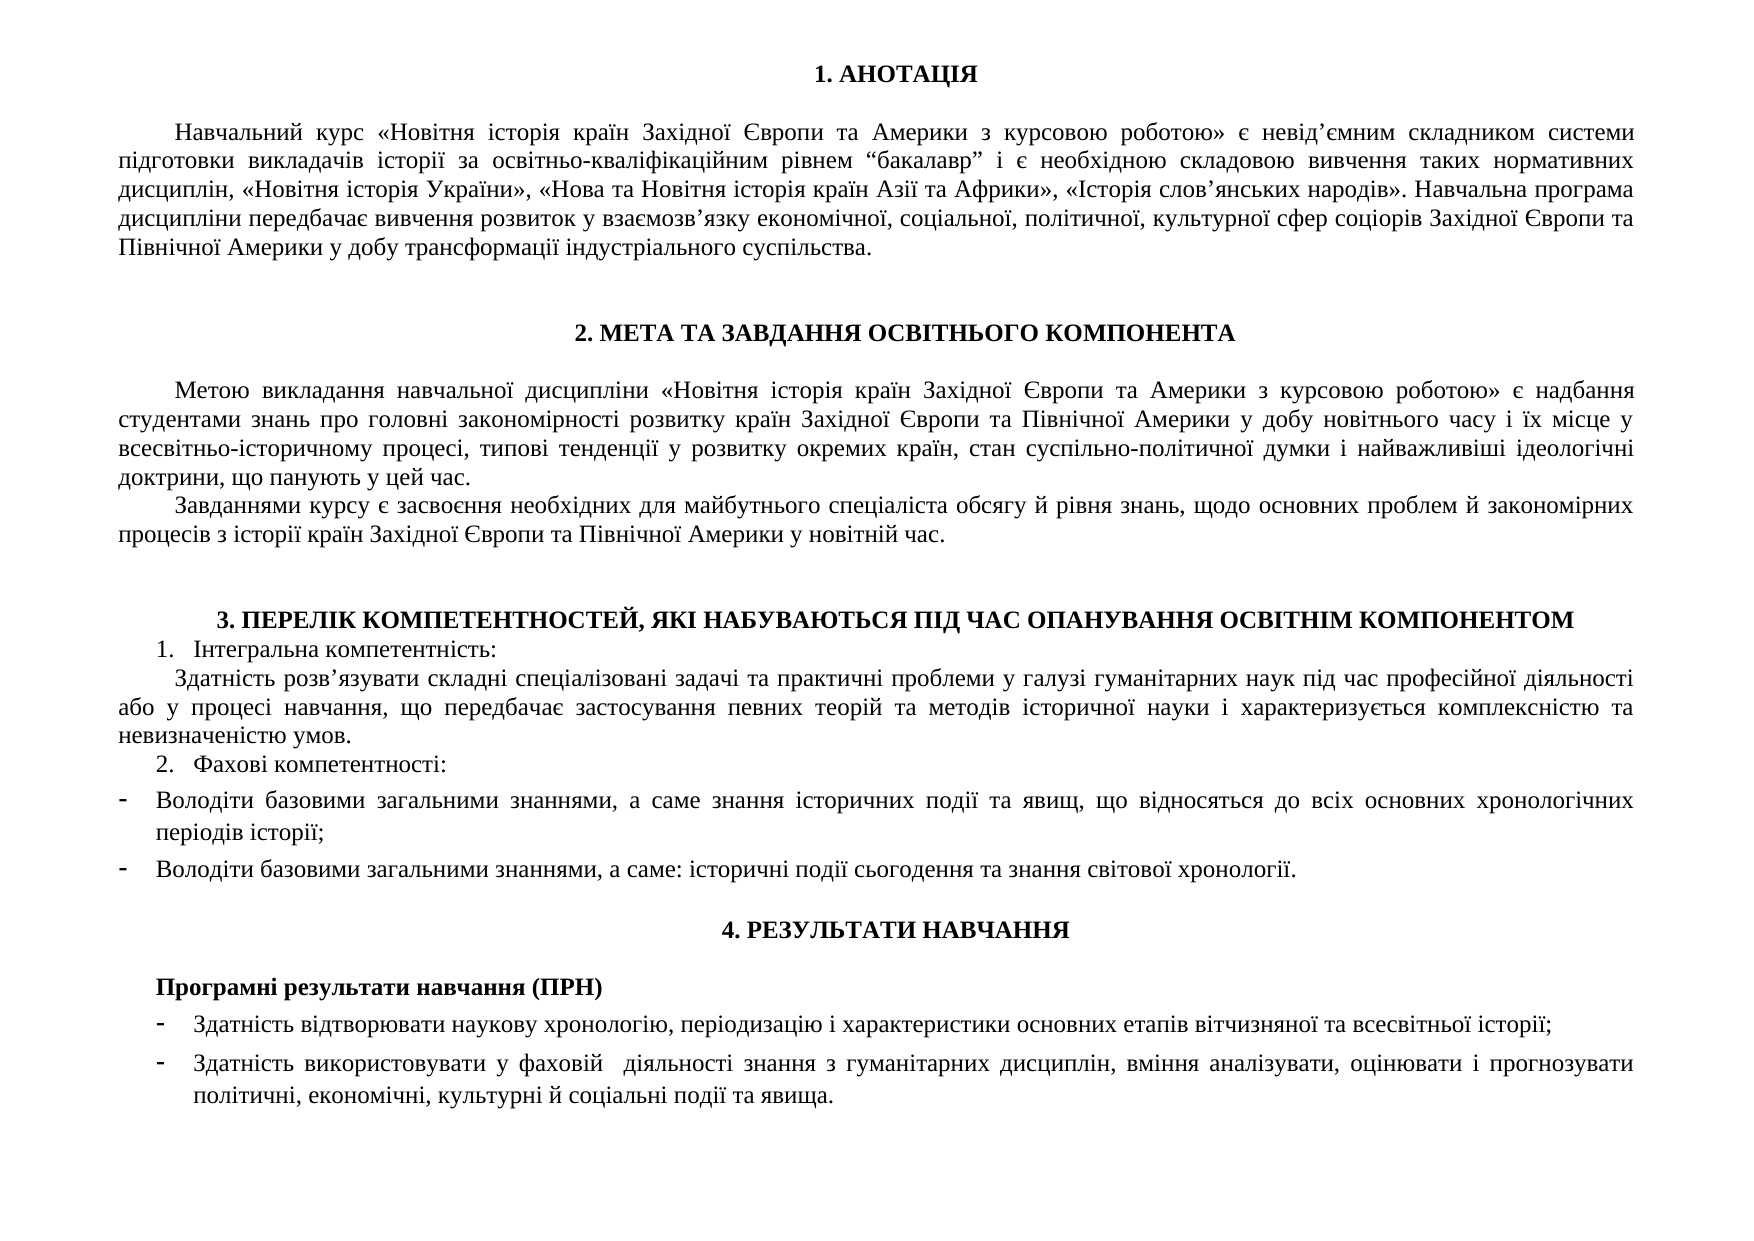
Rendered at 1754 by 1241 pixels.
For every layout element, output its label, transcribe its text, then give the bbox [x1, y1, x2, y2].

list Здатність використовувати у фаховій діяльності знання з гуманітарних дисциплін, вміння аналізувати, оцінювати і прогнозувати політичні, економічні, культурні й соціальні події та явища. [156, 1041, 1636, 1109]
list Володіти базовими загальними знаннями, а саме знання історичних події та явищ, що відносяться до всіх основних хронологічних періодів історії; [118, 778, 1636, 846]
text 3. ПЕРЕЛІК КОМПЕТЕНТНОСТЕЙ, ЯКІ НАБУВАЮТЬСЯ ПІД ЧАС ОПАНУВАННЯ ОСВІТНІМ КОМПОНЕНТОМ [156, 605, 1636, 634]
text Метою викладання навчальної дисципліни «Новітня історія країн Західної Європи та Америки з курсовою роботою» є надбання студентами знань про головні закономірності розвитку країн Західної Європи та Північної Америки у добу новітнього часу і їх місце у всесвітньо-історичному процесі, типові тенденції у розвитку окремих країн, стан суспільно-політичної думки і найважливіші ідеологічні доктрини, що панують у цей час. [118, 375, 1636, 490]
text Навчальний курс «Новітня історія країн Західної Європи та Америки з курсовою роботою» є невід’ємним складником системи підготовки викладачів історії за освітньо-кваліфікаційним рівнем “бакалавр” і є необхідною складовою вивчення таких нормативних дисциплін, «Новітня історія України», «Нова та Новітня історія країн Азії та Африки», «Історія слов’янських народів». Навчальна програма дисципліни передбачає вивчення розвиток у взаємозв’язку економічної, соціальної, політичної, культурної сфер соціорів Західної Європи та Північної Америки у добу трансформації індустріального суспільства. [118, 117, 1636, 260]
list Здатність відтворювати наукову хронологію, періодизацію і характеристики основних етапів вітчизняної та всесвітньої історії; [156, 1001, 1636, 1041]
list Фахові компетентності: [156, 749, 1636, 778]
text Програмні результати навчання (ПРН) [156, 972, 1636, 1001]
text 4. Результати навчання [156, 915, 1636, 943]
text 2. Мета та ЗАВДАННЯ ОСВІТНЬОГО КОМПОНЕНТА [118, 318, 1636, 347]
text Здатність розв’язувати складні спеціалізовані задачі та практичні проблеми у галузі гуманітарних наук під час професійної діяльності або у процесі навчання, що передбачає застосування певних теорій та методів історичної науки і характеризується комплексністю та невизначеністю умов. [118, 663, 1636, 749]
list Володіти базовими загальними знаннями, а саме: історичні події сьогодення та знання світової хронології. [118, 846, 1636, 886]
text Завданнями курсу є засвоєння необхідних для майбутнього спеціаліста обсягу й рівня знань, щодо основних проблем й закономірних процесів з історії країн Західної Європи та Північної Америки у новітній час. [118, 490, 1636, 548]
text 1. Анотація [156, 59, 1636, 88]
list Інтегральна компетентність: [156, 634, 1636, 663]
